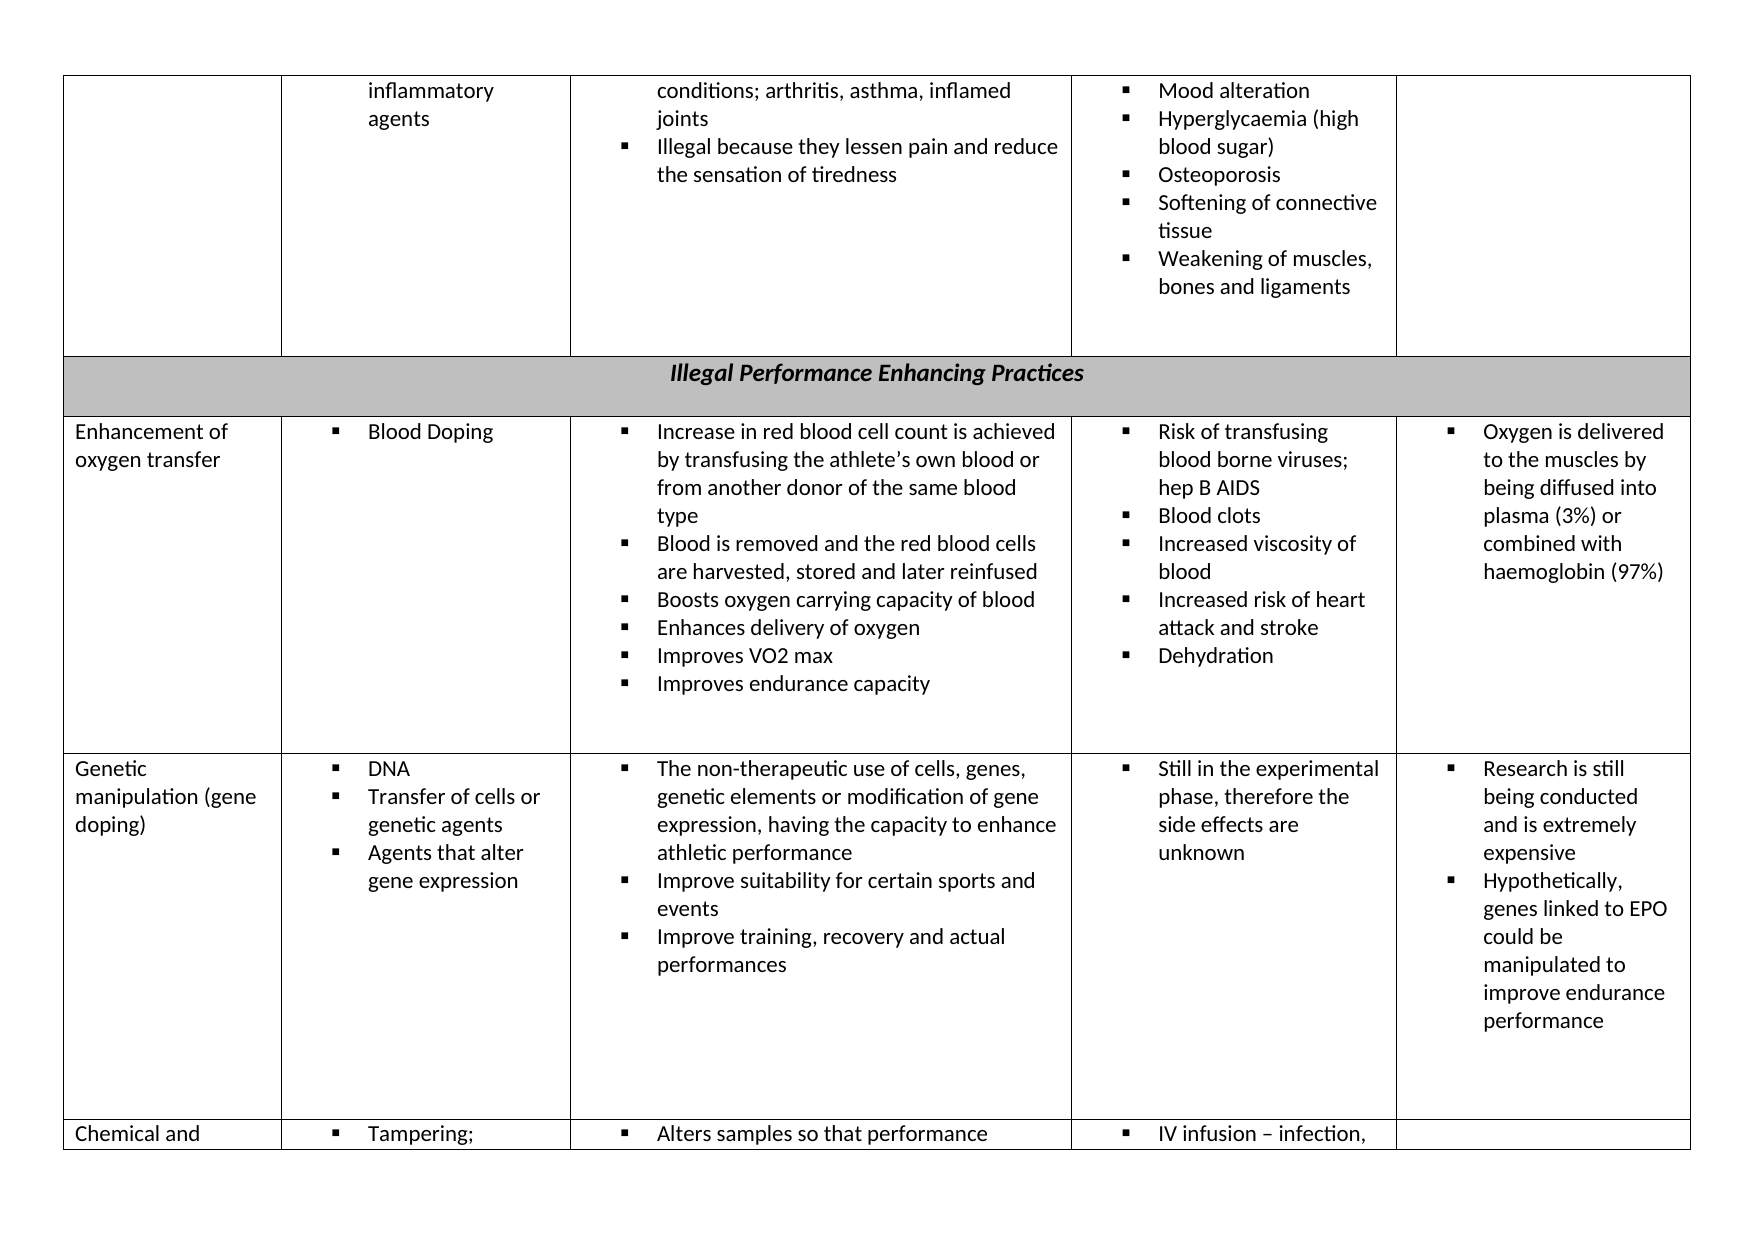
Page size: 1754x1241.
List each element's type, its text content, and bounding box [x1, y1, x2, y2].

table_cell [282, 1120, 570, 1149]
table_cell Enhancement of oxygen transfer [64, 417, 281, 753]
table_cell Research is still being conducted and is extremely expensive Hypothetically, genes linked to EPO could be manipulated to improve endurance performance [1397, 754, 1690, 1118]
table_cell Increase in red blood cell count is achieved by transfusing the athlete’s own blood or from another donor of the same blood type Blood is removed and the red blood cells are harvested, stored and later reinfused Boosts oxygen carrying capacity of blood Enhances delivery of oxygen Improves VO2 max Improves endurance capacity [571, 417, 1071, 753]
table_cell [1072, 1120, 1396, 1149]
table_cell Genetic manipulation (gene doping) [64, 754, 281, 1118]
table_cell [1397, 1120, 1690, 1149]
table_cell Risk of transfusing blood borne viruses; hep B AIDS Blood clots Increased viscosity of blood Increased risk of heart attack and stroke Dehydration [1072, 417, 1396, 753]
table_cell Oxygen is delivered to the muscles by being diffused into plasma (3%) or combined with haemoglobin (97%) [1397, 417, 1690, 753]
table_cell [571, 76, 1071, 356]
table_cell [571, 1120, 1071, 1149]
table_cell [64, 76, 281, 356]
table_cell [1397, 76, 1690, 356]
table_cell Still in the experimental phase, therefore the side effects are unknown [1072, 754, 1396, 1118]
table_cell Illegal Performance Enhancing Practices [64, 357, 1690, 416]
table_cell Blood Doping [282, 417, 570, 753]
table_cell The non-therapeutic use of cells, genes, genetic elements or modification of gene expression, having the capacity to enhance athletic performance Improve suitability for certain sports and events Improve training, recovery and actual performances [571, 754, 1071, 1118]
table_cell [1072, 76, 1396, 356]
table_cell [282, 76, 570, 356]
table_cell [64, 1120, 281, 1149]
table_cell DNA Transfer of cells or genetic agents Agents that alter gene expression [282, 754, 570, 1118]
